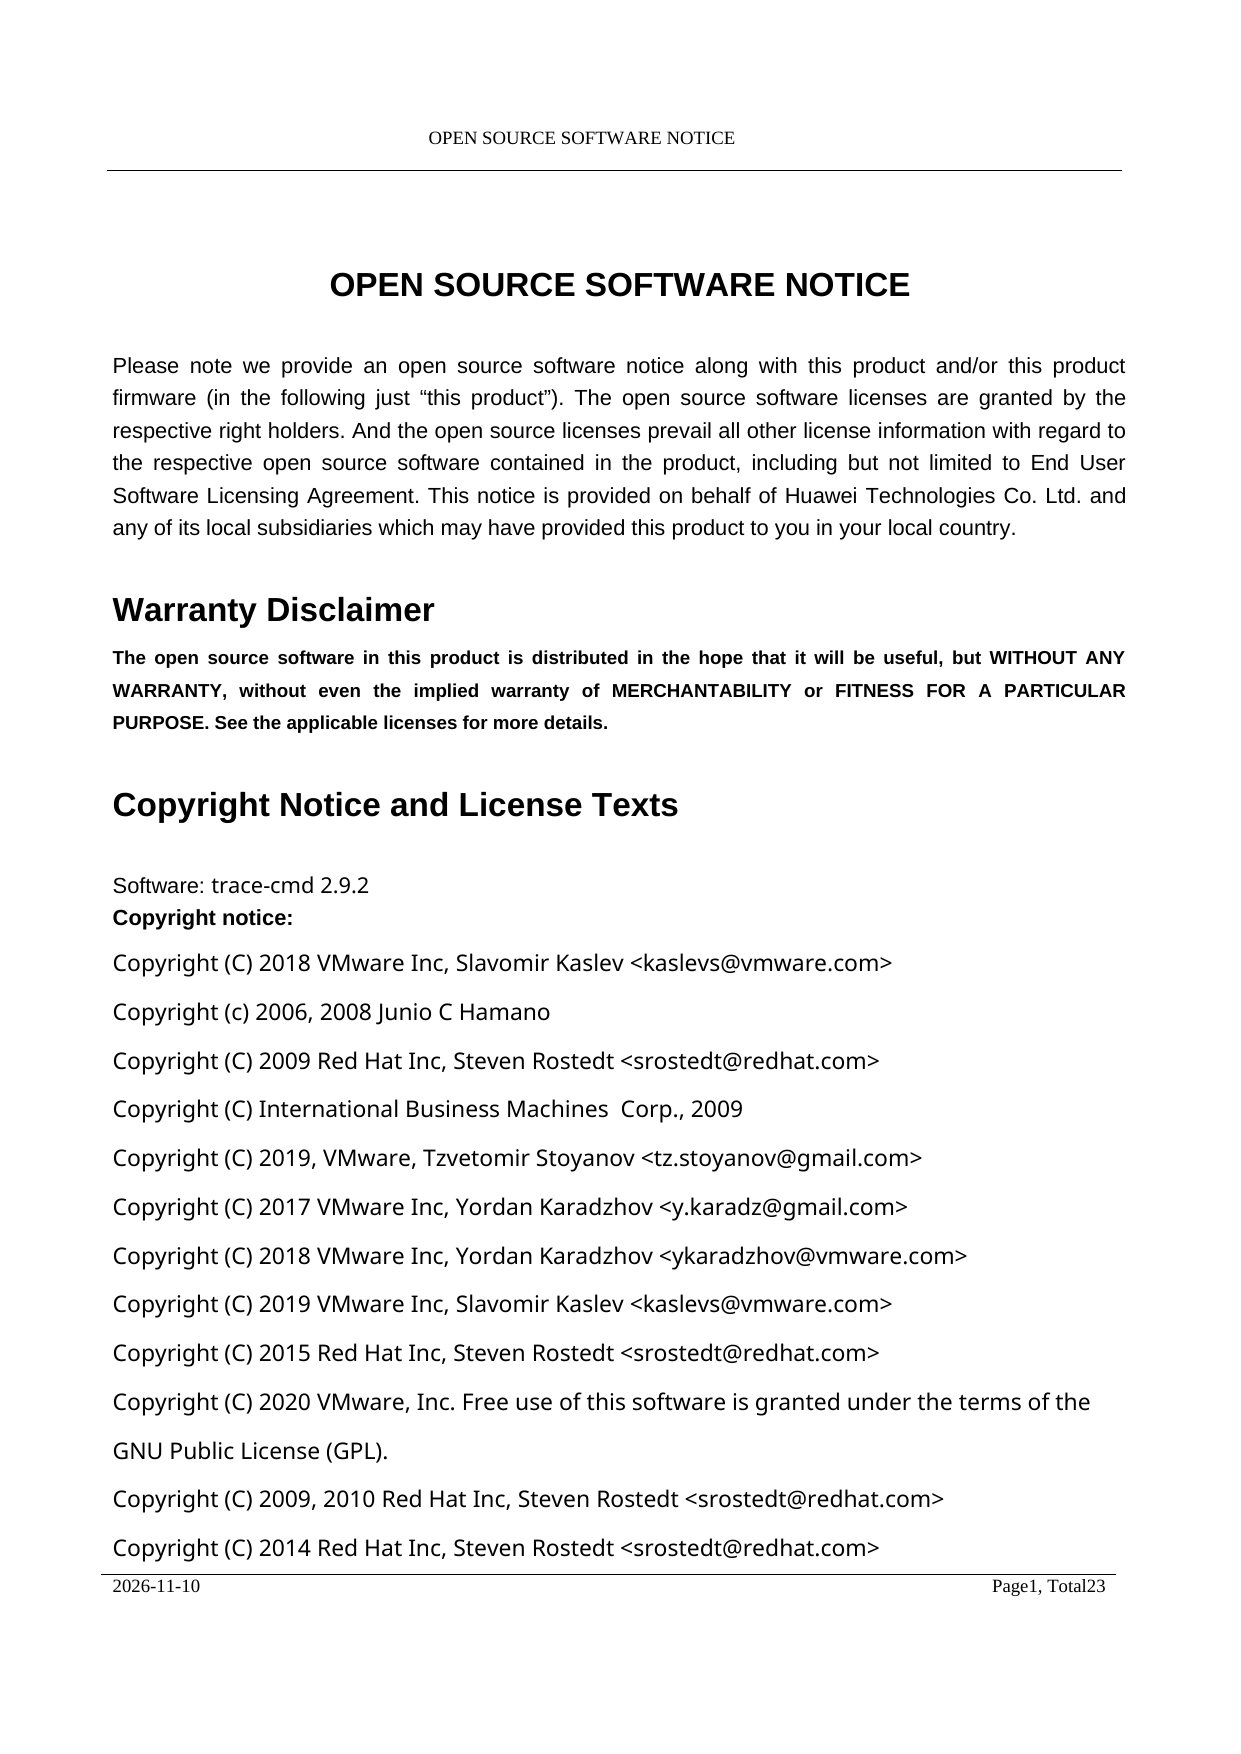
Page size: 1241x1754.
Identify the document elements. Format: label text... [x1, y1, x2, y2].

text The open source software in this product is distributed in the hope that it will be useful, but WITHOUT ANY WARRANTY, without even the implied warranty of MERCHANTABILITY or FITNESS FOR A PARTICULAR PURPOSE. See the applicable licenses for more details. [112, 641, 1128, 739]
text Copyright Notice and License Texts [112, 771, 1128, 836]
text Please note we provide an open source software notice along with this product and/or this product firmware (in the following just “this product”). The open source software licenses are granted by the respective right holders. And the open source licenses prevail all other license information with regard to the respective open source software contained in the product, including but not limited to End User Software Licensing Agreement. This notice is provided on behalf of Huawei Technologies Co. Ltd. and any of its local subsidiaries which may have provided this product to you in your local country. [112, 349, 1128, 544]
text Software: trace-cmd 2.9.2 [112, 869, 1128, 901]
text OPEN SOURCE SOFTWARE NOTICE [112, 251, 1128, 316]
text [112, 947, 1128, 1564]
text Warranty Disclaimer [112, 576, 1128, 641]
text Copyright notice: [112, 901, 1128, 934]
